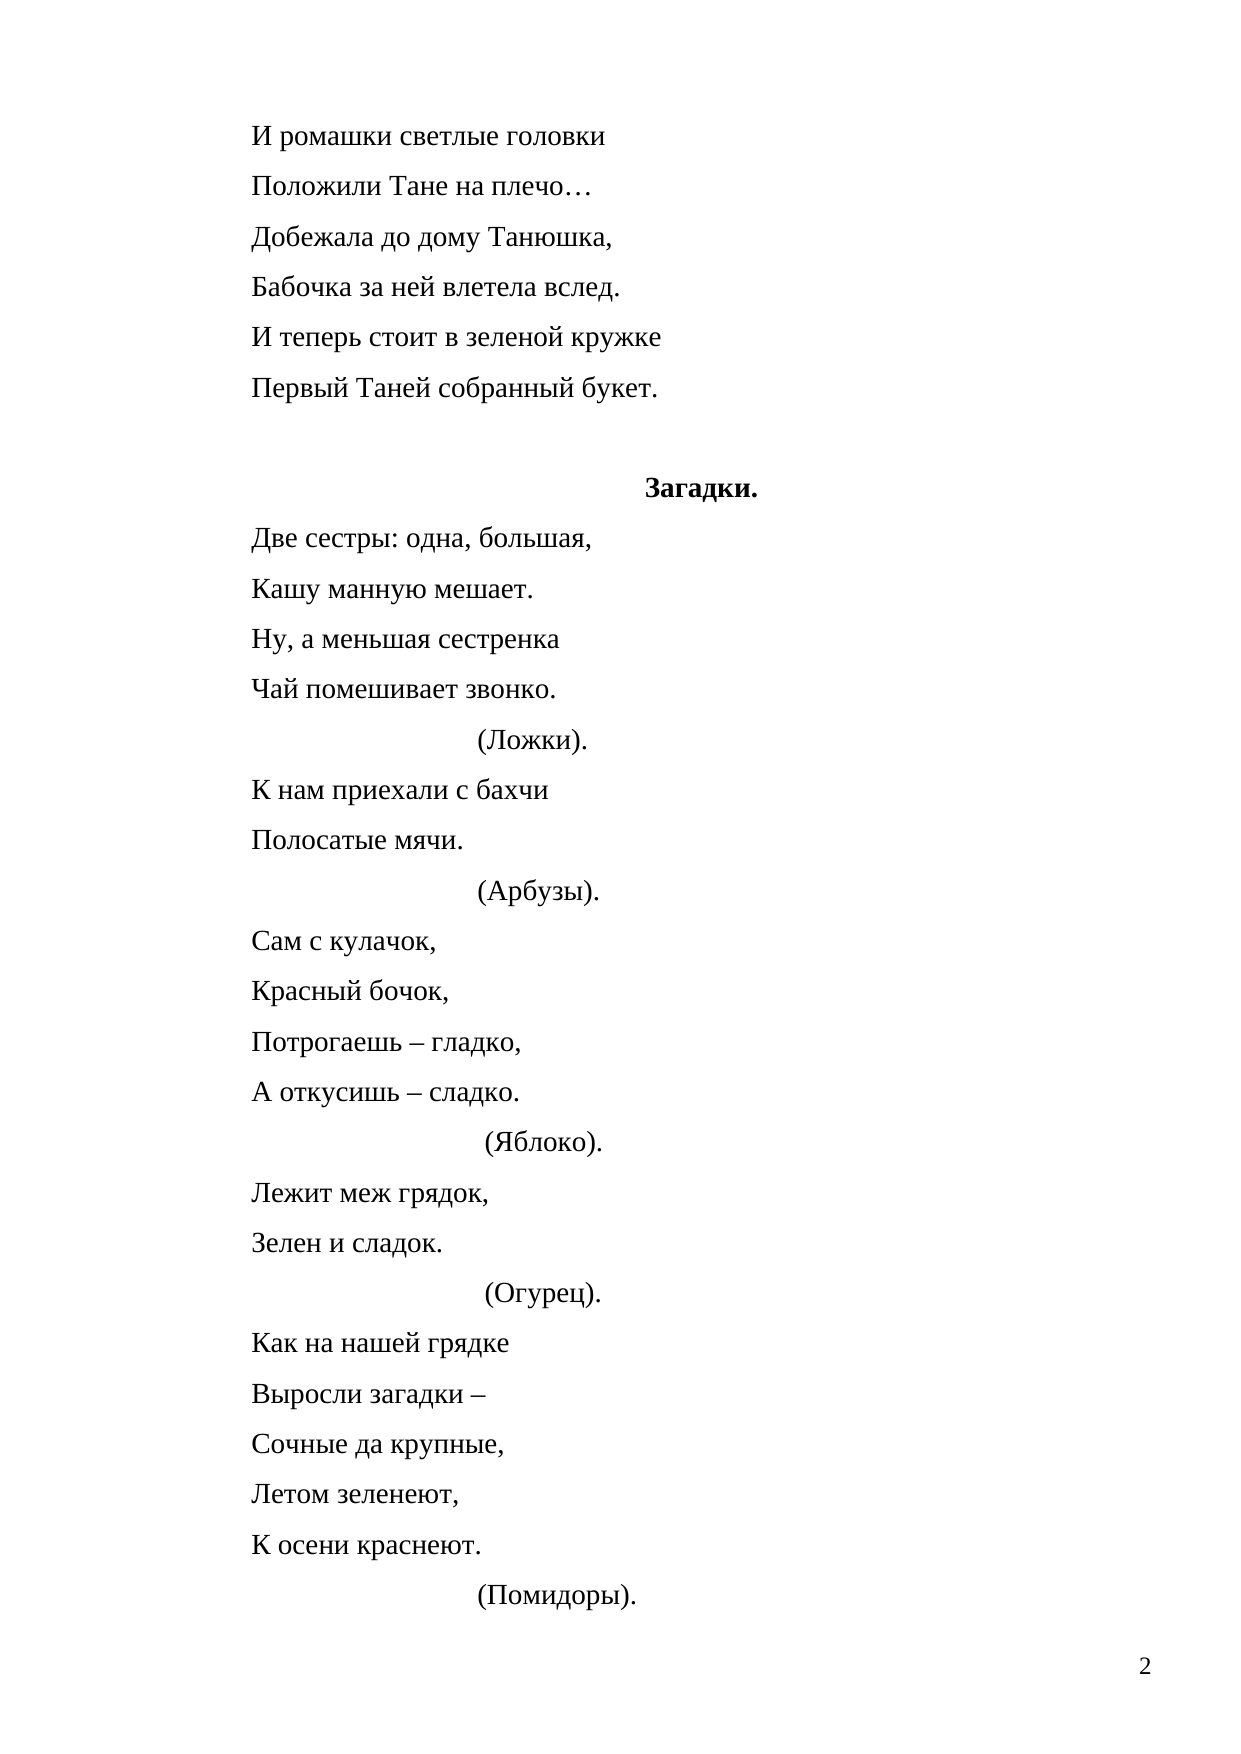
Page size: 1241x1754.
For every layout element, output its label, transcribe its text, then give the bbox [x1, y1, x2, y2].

text Сам с кулачок, [177, 923, 1152, 957]
text Потрогаешь – гладко, [177, 1024, 1152, 1057]
text Положили Тане на плечо… [177, 168, 1152, 202]
text И ромашки светлые головки [177, 118, 1152, 152]
text Сочные да крупные, [177, 1426, 1152, 1460]
text Чай помешивает звонко. [177, 672, 1152, 705]
text Ну, а меньшая сестренка [177, 621, 1152, 655]
text А откусишь – сладко. [177, 1074, 1152, 1108]
text К осени краснеют. [177, 1527, 1152, 1560]
text Лежит меж грядок, [177, 1175, 1152, 1208]
text Полосатые мячи. [177, 822, 1152, 856]
text (Яблоко). [177, 1124, 1152, 1158]
text (Ложки). [177, 722, 1152, 755]
text Выросли загадки – [177, 1376, 1152, 1409]
text К нам приехали с бахчи [177, 772, 1152, 806]
text Кашу манную мешает. [177, 571, 1152, 604]
text (Огурец). [177, 1275, 1152, 1309]
text Зелен и сладок. [177, 1225, 1152, 1258]
text Добежала до дому Танюшка, [177, 219, 1152, 252]
text Летом зеленеют, [177, 1477, 1152, 1510]
text (Арбузы). [177, 873, 1152, 906]
text Бабочка за ней влетела вслед. [177, 269, 1152, 303]
text Две сестры: одна, большая, [177, 521, 1152, 554]
text (Помидоры). [177, 1577, 1152, 1611]
text Красный бочок, [177, 973, 1152, 1007]
text Загадки. [177, 470, 1152, 504]
text И теперь стоит в зеленой кружке [177, 319, 1152, 353]
text Как на нашей грядке [177, 1326, 1152, 1359]
text Первый Таней собранный букет. [177, 370, 1152, 403]
